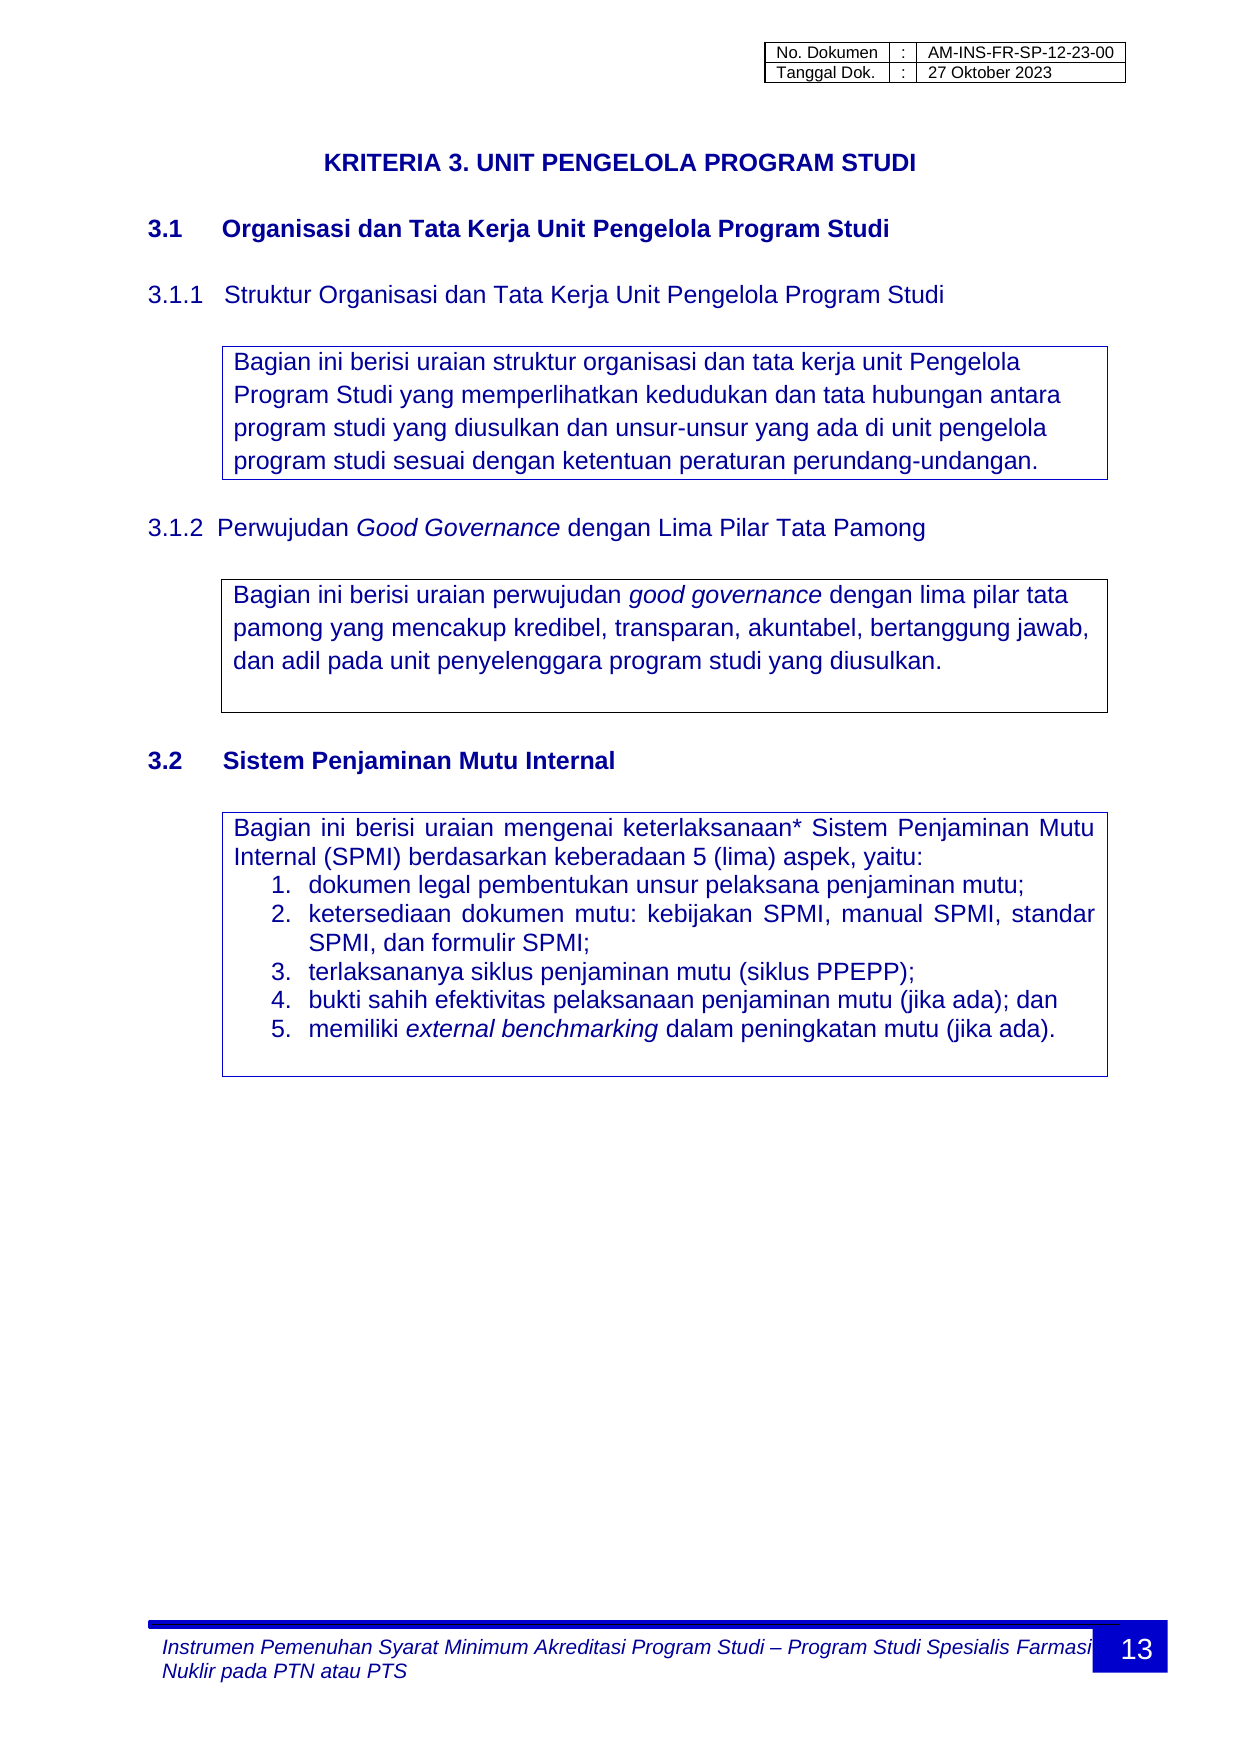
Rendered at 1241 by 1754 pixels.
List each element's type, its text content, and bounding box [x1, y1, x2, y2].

subtitle KRITERIA 3. UNIT PENGELOLA PROGRAM STUDI [148, 148, 1092, 176]
text 3.1.2 Perwujudan Good Governance dengan Lima Pilar Tata Pamong [148, 513, 1092, 541]
table_header Bagian ini berisi uraian mengenai keterlaksanaan* Sistem Penjaminan Mutu Internal (SPMI) berdasarkan keberadaan 5 (lima) aspek, yaitu: dokumen legal pembentukan unsur pelaksana penjaminan mutu; ketersediaan dokumen mutu: kebijakan SPMI, manual SPMI, standar SPMI, dan formulir SPMI; terlaksananya siklus penjaminan mutu (siklus PPEPP); bukti sahih efektivitas pelaksanaan penjaminan mutu (jika ada); dan memiliki external benchmarking dalam peningkatan mutu (jika ada). [223, 813, 1107, 1076]
subtitle Sistem Penjaminan Mutu Internal [148, 746, 1092, 774]
table_header Bagian ini berisi uraian struktur organisasi dan tata kerja unit Pengelola Program Studi yang memperlihatkan kedudukan dan tata hubungan antara program studi yang diusulkan dan unsur-unsur yang ada di unit pengelola program studi sesuai dengan ketentuan peraturan perundang-undangan. [223, 347, 1107, 478]
subtitle Organisasi dan Tata Kerja Unit Pengelola Program Studi [148, 214, 1092, 242]
text 3.1.1 Struktur Organisasi dan Tata Kerja Unit Pengelola Program Studi [148, 280, 1092, 308]
table_header Bagian ini berisi uraian perwujudan good governance dengan lima pilar tata pamong yang mencakup kredibel, transparan, akuntabel, bertanggung jawab, dan adil pada unit penyelenggara program studi yang diusulkan. [222, 580, 1107, 712]
